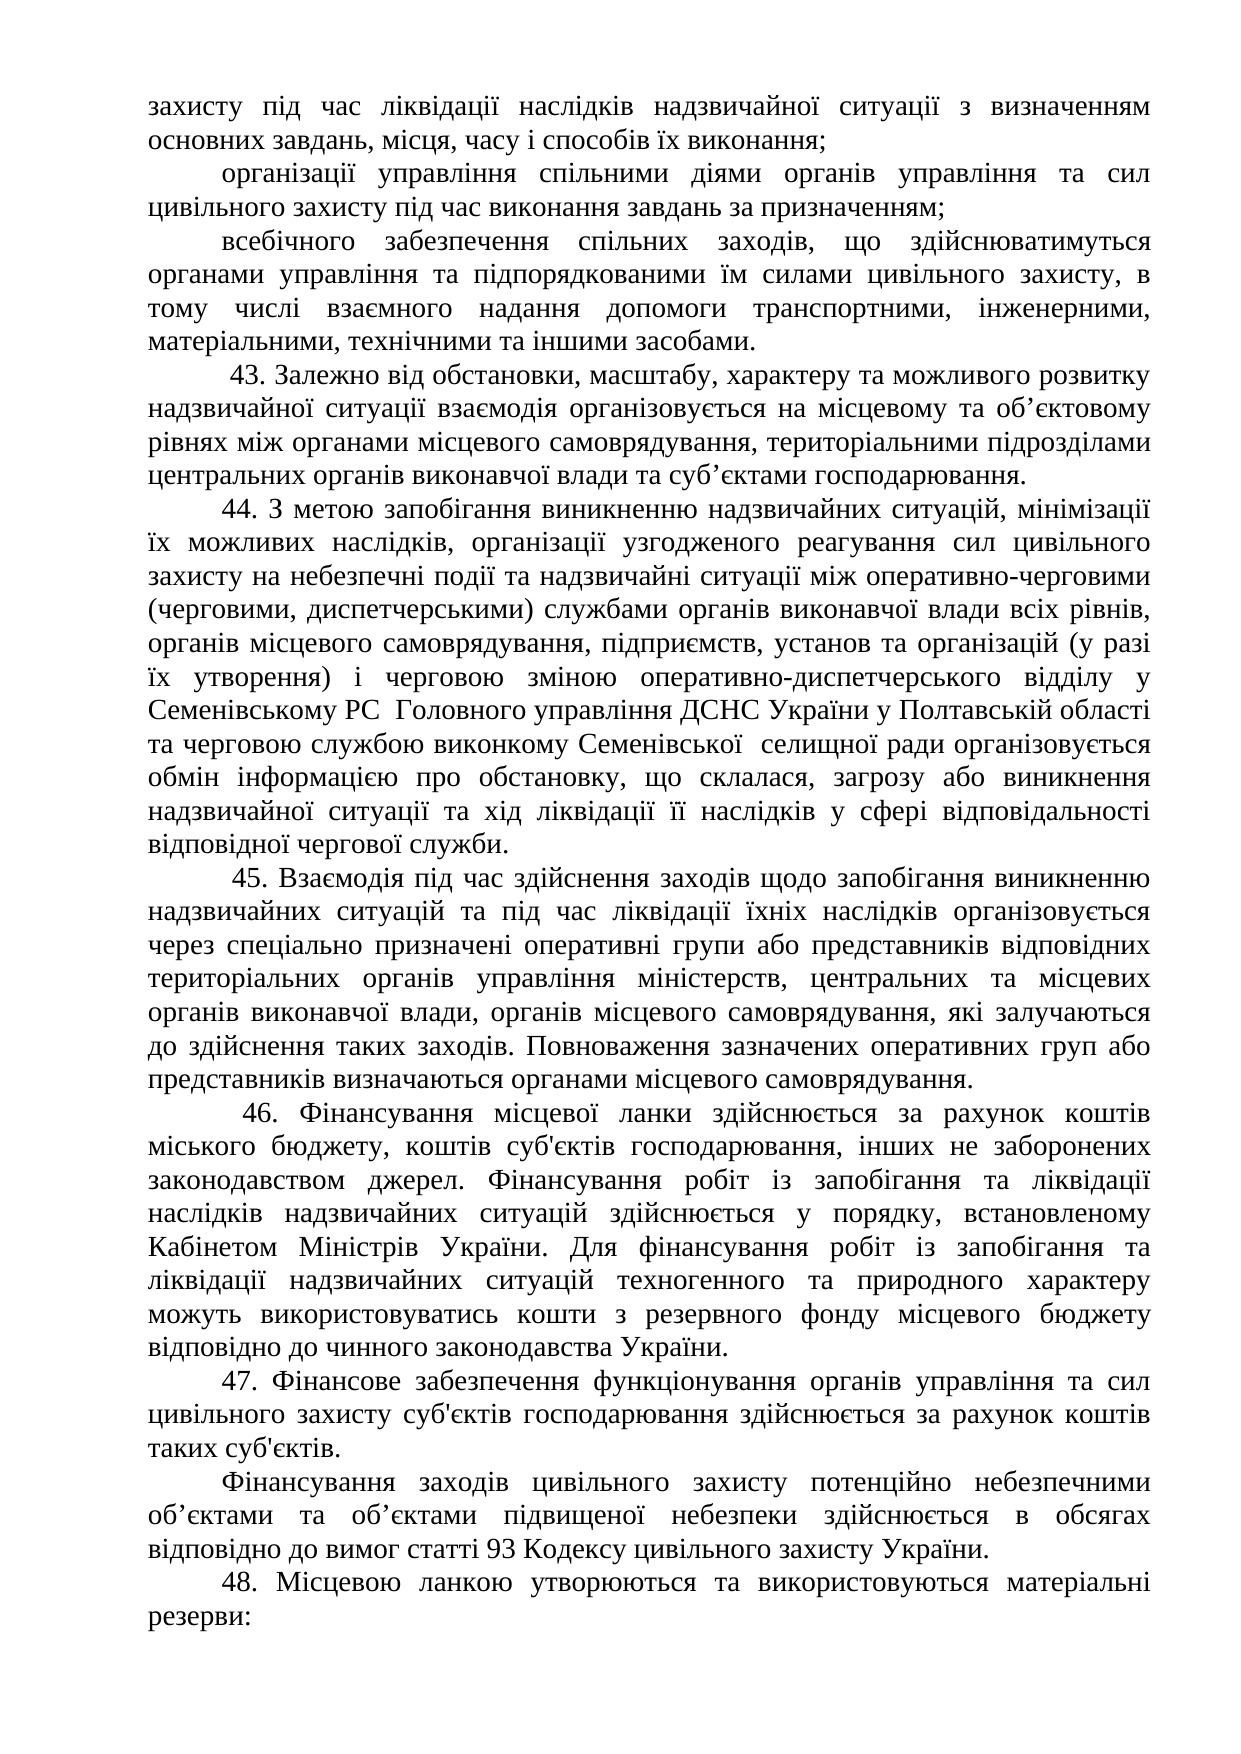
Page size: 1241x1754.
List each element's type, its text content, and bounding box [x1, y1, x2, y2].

text Фінансування заходів цивільного захисту потенційно небезпечними об’єктами та об’єктами підвищеної небезпеки здійснюється в обсягах відповідно до вимог статті 93 Кодексу цивільного захисту України. [148, 1464, 1152, 1564]
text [148, 88, 1152, 156]
text 44. З метою запобігання виникненню надзвичайних ситуацій, мінімізації їх можливих наслідків, організації узгодженого реагування сил цивільного захисту на небезпечні події та надзвичайні ситуації між оперативно-черговими (черговими, диспетчерськими) службами органів виконавчої влади всіх рівнів, органів місцевого самоврядування, підприємств, установ та організацій (у разі їх утворення) і черговою зміною оперативно-диспетчерського відділу у Семенівському РС Головного управління ДСНС України у Полтавській області та черговою службою виконкому Семенівської селищної ради організовується обмін інформацією про обстановку, що склалася, загрозу або виникнення надзвичайної ситуації та хід ліквідації її наслідків у сфері відповідальності відповідної чергової служби. [148, 491, 1152, 860]
text 43. Залежно від обстановки, масштабу, характеру та можливого розвитку надзвичайної ситуації взаємодія організовується на місцевому та об’єктовому рівнях між органами місцевого самоврядування, територіальними підрозділами центральних органів виконавчої влади та суб’єктами господарювання. [148, 357, 1152, 491]
text 47. Фінансове забезпечення функціонування органів управління та сил цивільного захисту суб'єктів господарювання здійснюється за рахунок коштів таких суб'єктів. [148, 1363, 1152, 1464]
text 46. Фінансування місцевої ланки здійснюється за рахунок коштів міського бюджету, коштів суб'єктів господарювання, інших не заборонених законодавством джерел. Фінансування робіт із запобігання та ліквідації наслідків надзвичайних ситуацій здійснюється у порядку, встановленому Кабінетом Міністрів України. Для фінансування робіт із запобігання та ліквідації надзвичайних ситуацій техногенного та природного характеру можуть використовуватись кошти з резервного фонду місцевого бюджету відповідно до чинного законодавства України. [148, 1095, 1152, 1363]
text 48. Місцевою ланкою утворюються та використовуються матеріальні резерви: [148, 1564, 1152, 1631]
text всебічного забезпечення спільних заходів, що здійснюватимуться органами управління та підпорядкованими їм силами цивільного захисту, в тому числі взаємного надання допомоги транспортними, інженерними, матеріальними, технічними та іншими засобами. [148, 223, 1152, 357]
text 45. Взаємодія під час здійснення заходів щодо запобігання виникненню надзвичайних ситуацій та під час ліквідації їхніх наслідків організовується через спеціально призначені оперативні групи або представників відповідних територіальних органів управління міністерств, центральних та місцевих органів виконавчої влади, органів місцевого самоврядування, які залучаються до здійснення таких заходів. Повноваження зазначених оперативних груп або представників визначаються органами місцевого самоврядування. [148, 860, 1152, 1095]
text організації управління спільними діями органів управління та сил цивільного захисту під час виконання завдань за призначенням; [148, 156, 1152, 223]
